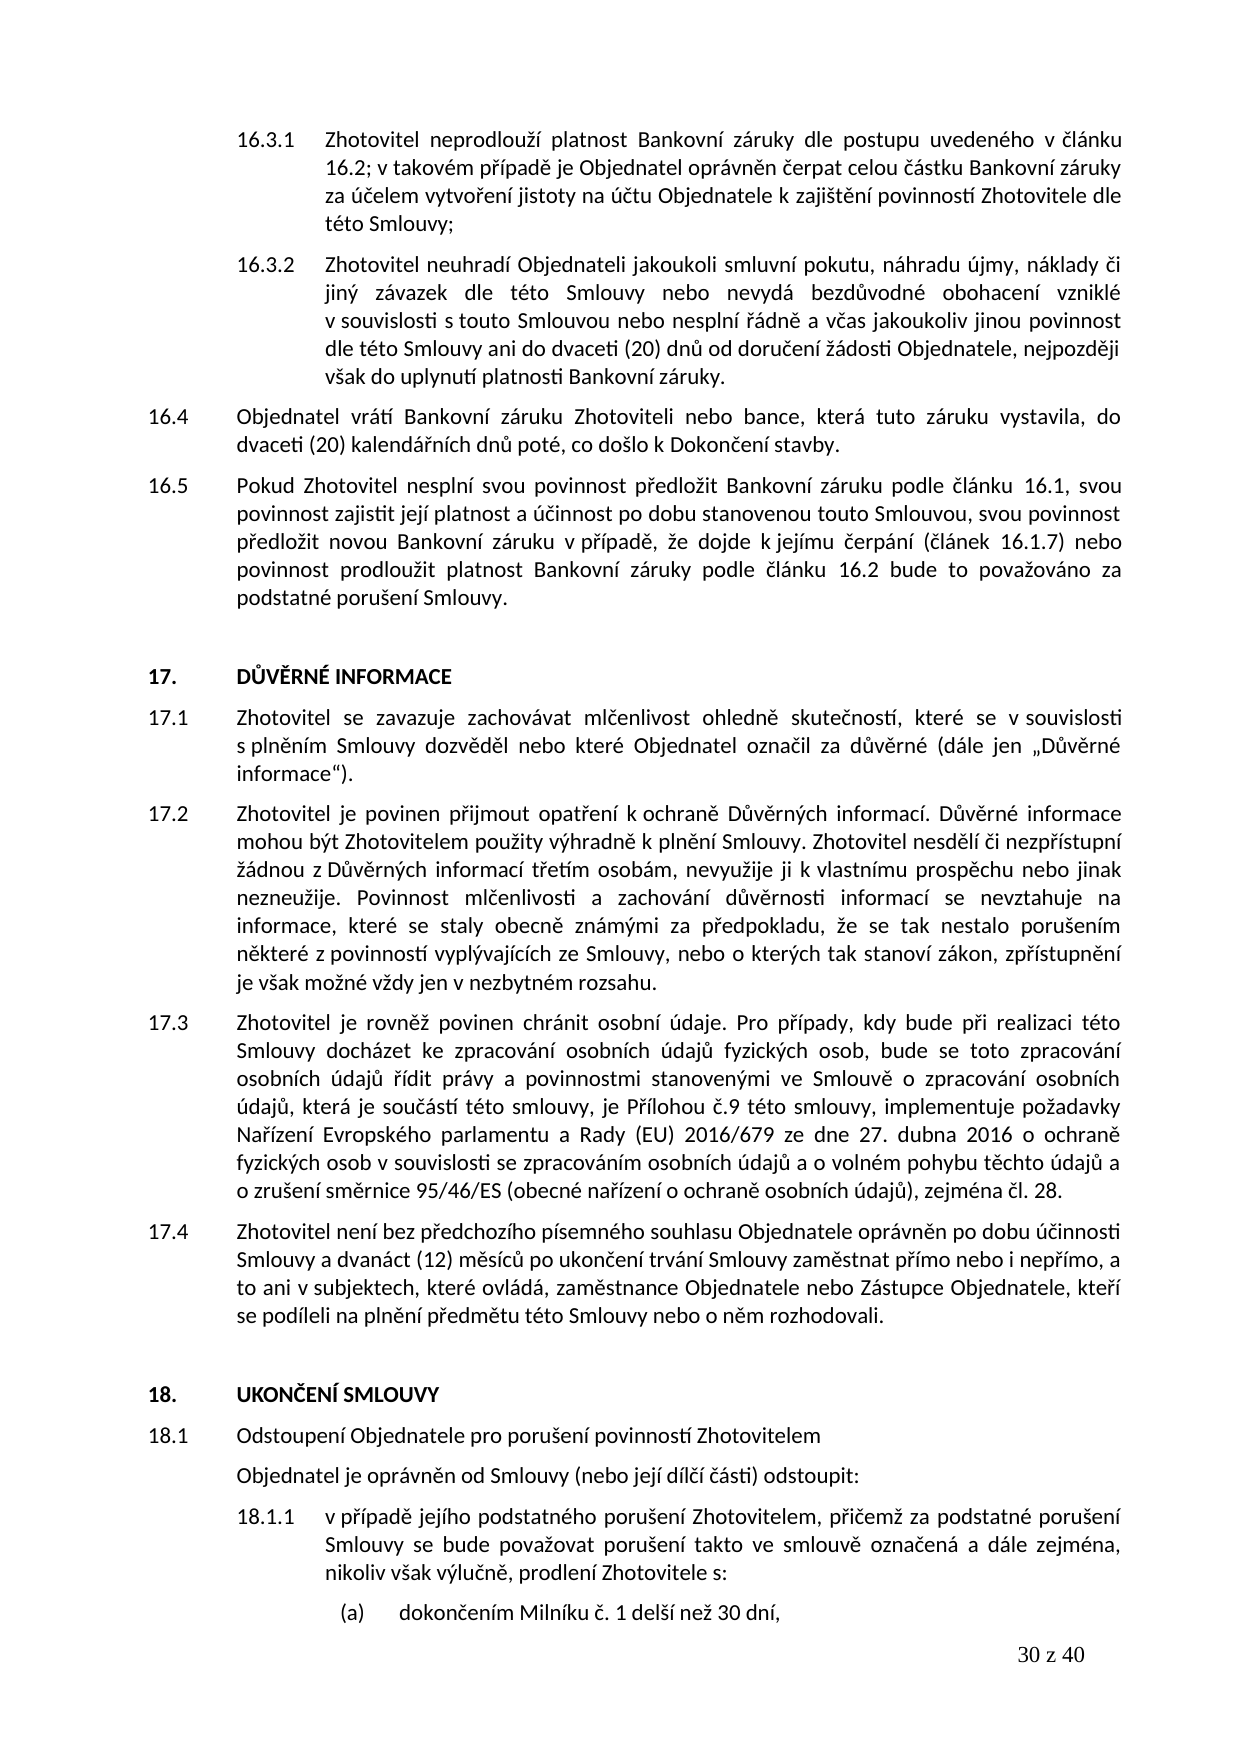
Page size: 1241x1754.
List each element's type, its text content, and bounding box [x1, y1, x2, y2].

subtitle ukončení smlouvy [148, 1380, 1122, 1408]
subtitle Objednatel je oprávněn od Smlouvy (nebo její dílčí části) odstoupit: [236, 1461, 1122, 1489]
subtitle Zhotovitel není bez předchozího písemného souhlasu Objednatele oprávněn po dobu účinnosti Smlouvy a dvanáct (12) měsíců po ukončení trvání Smlouvy zaměstnat přímo nebo i nepřímo, a to ani v subjektech, které ovládá, zaměstnance Objednatele nebo Zástupce Objednatele, kteří se podíleli na plnění předmětu této Smlouvy nebo o něm rozhodovali. [148, 1217, 1122, 1329]
subtitle Zhotovitel je rovněž povinen chránit osobní údaje. Pro případy, kdy bude při realizaci této Smlouvy docházet ke zpracování osobních údajů fyzických osob, bude se toto zpracování osobních údajů řídit právy a povinnostmi stanovenými ve Smlouvě o zpracování osobních údajů, která je součástí této smlouvy, je Přílohou č.9 této smlouvy, implementuje požadavky Nařízení Evropského parlamentu a Rady (EU) 2016/679 ze dne 27. dubna 2016 o ochraně fyzických osob v souvislosti se zpracováním osobních údajů a o volném pohybu těchto údajů a o zrušení směrnice 95/46/ES (obecné nařízení o ochraně osobních údajů), zejména čl. 28. [148, 1008, 1122, 1204]
subtitle Zhotovitel se zavazuje zachovávat mlčenlivost ohledně skutečností, které se v souvislosti s plněním Smlouvy dozvěděl nebo které Objednatel označil za důvěrné (dále jen „Důvěrné informace“). [148, 703, 1122, 787]
subtitle Pokud Zhotovitel nesplní svou povinnost předložit Bankovní záruku podle článku 16.1, svou povinnost zajistit její platnost a účinnost po dobu stanovenou touto Smlouvou, svou povinnost předložit novou Bankovní záruku v případě, že dojde k jejímu čerpání (článek 16.1.7) nebo povinnost prodloužit platnost Bankovní záruky podle článku 16.2 bude to považováno za podstatné porušení Smlouvy. [148, 471, 1122, 611]
subtitle Odstoupení Objednatele pro porušení povinností Zhotovitelem [148, 1421, 1122, 1449]
subtitle v případě jejího podstatného porušení Zhotovitelem, přičemž za podstatné porušení Smlouvy se bude považovat porušení takto ve smlouvě označená a dále zejména, nikoliv však výlučně, prodlení Zhotovitele s: [236, 1502, 1122, 1586]
subtitle Objednatel vrátí Bankovní záruku Zhotoviteli nebo bance, která tuto záruku vystavila, do dvaceti (20) kalendářních dnů poté, co došlo k Dokončení stavby. [148, 402, 1122, 458]
subtitle důvěrné informace [148, 662, 1122, 690]
subtitle Zhotovitel je povinen přijmout opatření k ochraně Důvěrných informací. Důvěrné informace mohou být Zhotovitelem použity výhradně k plnění Smlouvy. Zhotovitel nesdělí či nezpřístupní žádnou z Důvěrných informací třetím osobám, nevyužije ji k vlastnímu prospěchu nebo jinak nezneužije. Povinnost mlčenlivosti a zachování důvěrnosti informací se nevztahuje na informace, které se staly obecně známými za předpokladu, že se tak nestalo porušením některé z povinností vyplývajících ze Smlouvy, nebo o kterých tak stanoví zákon, zpřístupnění je však možné vždy jen v nezbytném rozsahu. [148, 799, 1122, 996]
subtitle dokončením Milníku č. 1 delší než 30 dní, [340, 1598, 1122, 1626]
subtitle Zhotovitel neuhradí Objednateli jakoukoli smluvní pokutu, náhradu újmy, náklady či jiný závazek dle této Smlouvy nebo nevydá bezdůvodné obohacení vzniklé v souvislosti s touto Smlouvou nebo nesplní řádně a včas jakoukoliv jinou povinnost dle této Smlouvy ani do dvaceti (20) dnů od doručení žádosti Objednatele, nejpozději však do uplynutí platnosti Bankovní záruky. [236, 250, 1122, 390]
subtitle Zhotovitel neprodlouží platnost Bankovní záruky dle postupu uvedeného v článku 16.2; v takovém případě je Objednatel oprávněn čerpat celou částku Bankovní záruky za účelem vytvoření jistoty na účtu Objednatele k zajištění povinností Zhotovitele dle této Smlouvy; [236, 125, 1122, 237]
